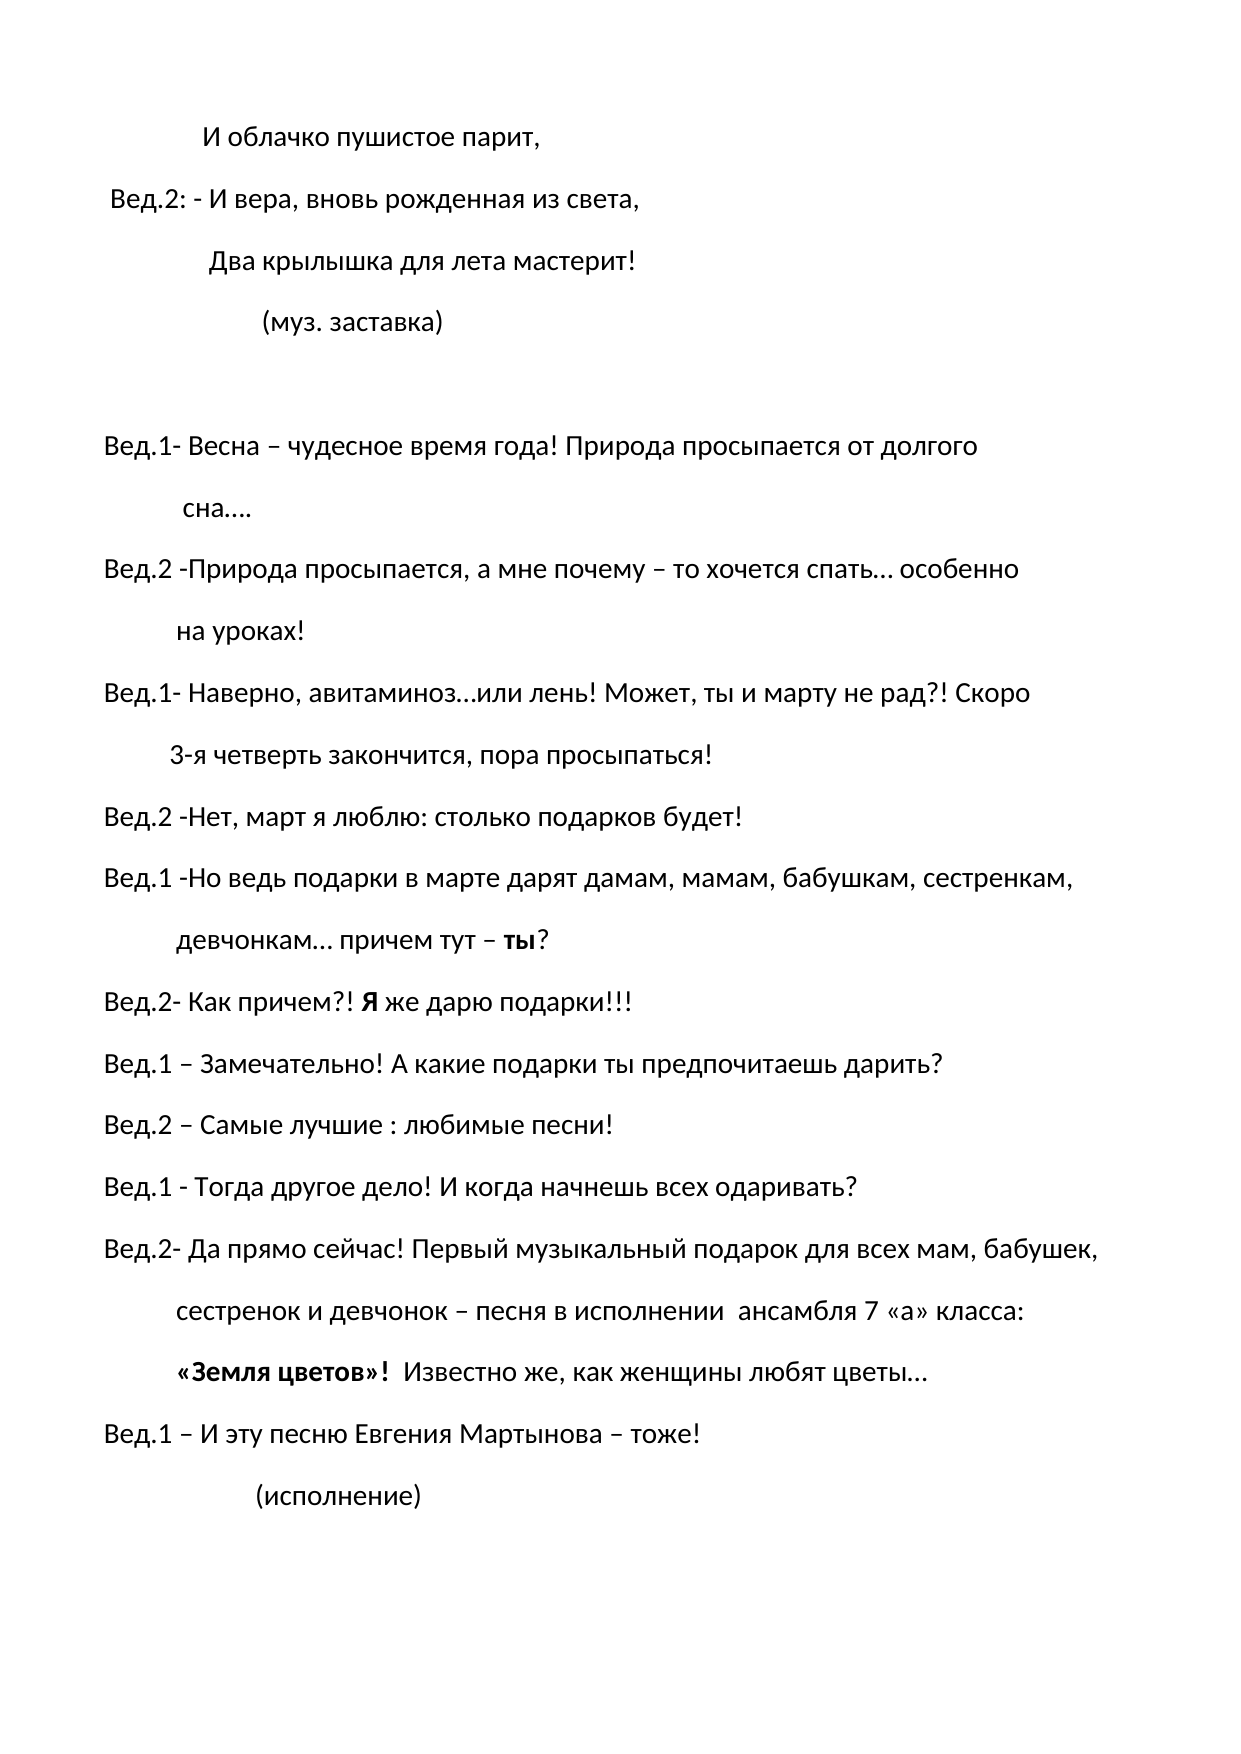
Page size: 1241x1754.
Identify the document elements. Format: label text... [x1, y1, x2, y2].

text Вед.2- Как причем?! Я же дарю подарки!!! [44, 983, 1152, 1018]
text (муз. заставка) [44, 303, 1152, 339]
text сна…. [44, 489, 1152, 524]
text Вед.1 – И эту песню Евгения Мартынова – тоже! [44, 1415, 1152, 1451]
text Вед.2 -Нет, март я люблю: столько подарков будет! [44, 798, 1152, 833]
text Вед.2- Да прямо сейчас! Первый музыкальный подарок для всех мам, бабушек, [44, 1230, 1152, 1266]
text Вед.1- Наверно, авитаминоз…или лень! Может, ты и марту не рад?! Скоро [44, 674, 1152, 710]
text Вед.2 – Самые лучшие : любимые песни! [44, 1106, 1152, 1142]
text Вед.1 - Тогда другое дело! И когда начнешь всех одаривать? [44, 1168, 1152, 1204]
text девчонкам… причем тут – ты? [44, 921, 1152, 957]
text Вед.2 -Природа просыпается, а мне почему – то хочется спать… особенно [44, 551, 1152, 586]
text Вед.2: - И вера, вновь рожденная из света, [44, 180, 1152, 216]
text (исполнение) [44, 1477, 1152, 1513]
text Вед.1 – Замечательно! А какие подарки ты предпочитаешь дарить? [44, 1045, 1152, 1080]
text Два крылышка для лета мастерит! [44, 242, 1152, 277]
text на уроках! [44, 612, 1152, 648]
text сестренок и девчонок – песня в исполнении ансамбля 7 «а» класса: [44, 1292, 1152, 1327]
text Вед.1- Весна – чудесное время года! Природа просыпается от долгого [44, 427, 1152, 463]
text 3-я четверть закончится, пора просыпаться! [44, 736, 1152, 771]
text Вед.1 -Но ведь подарки в марте дарят дамам, мамам, бабушкам, сестренкам, [44, 859, 1152, 895]
text «Земля цветов»! Известно же, как женщины любят цветы… [44, 1353, 1152, 1389]
text И облачко пушистое парит, [44, 118, 1152, 154]
